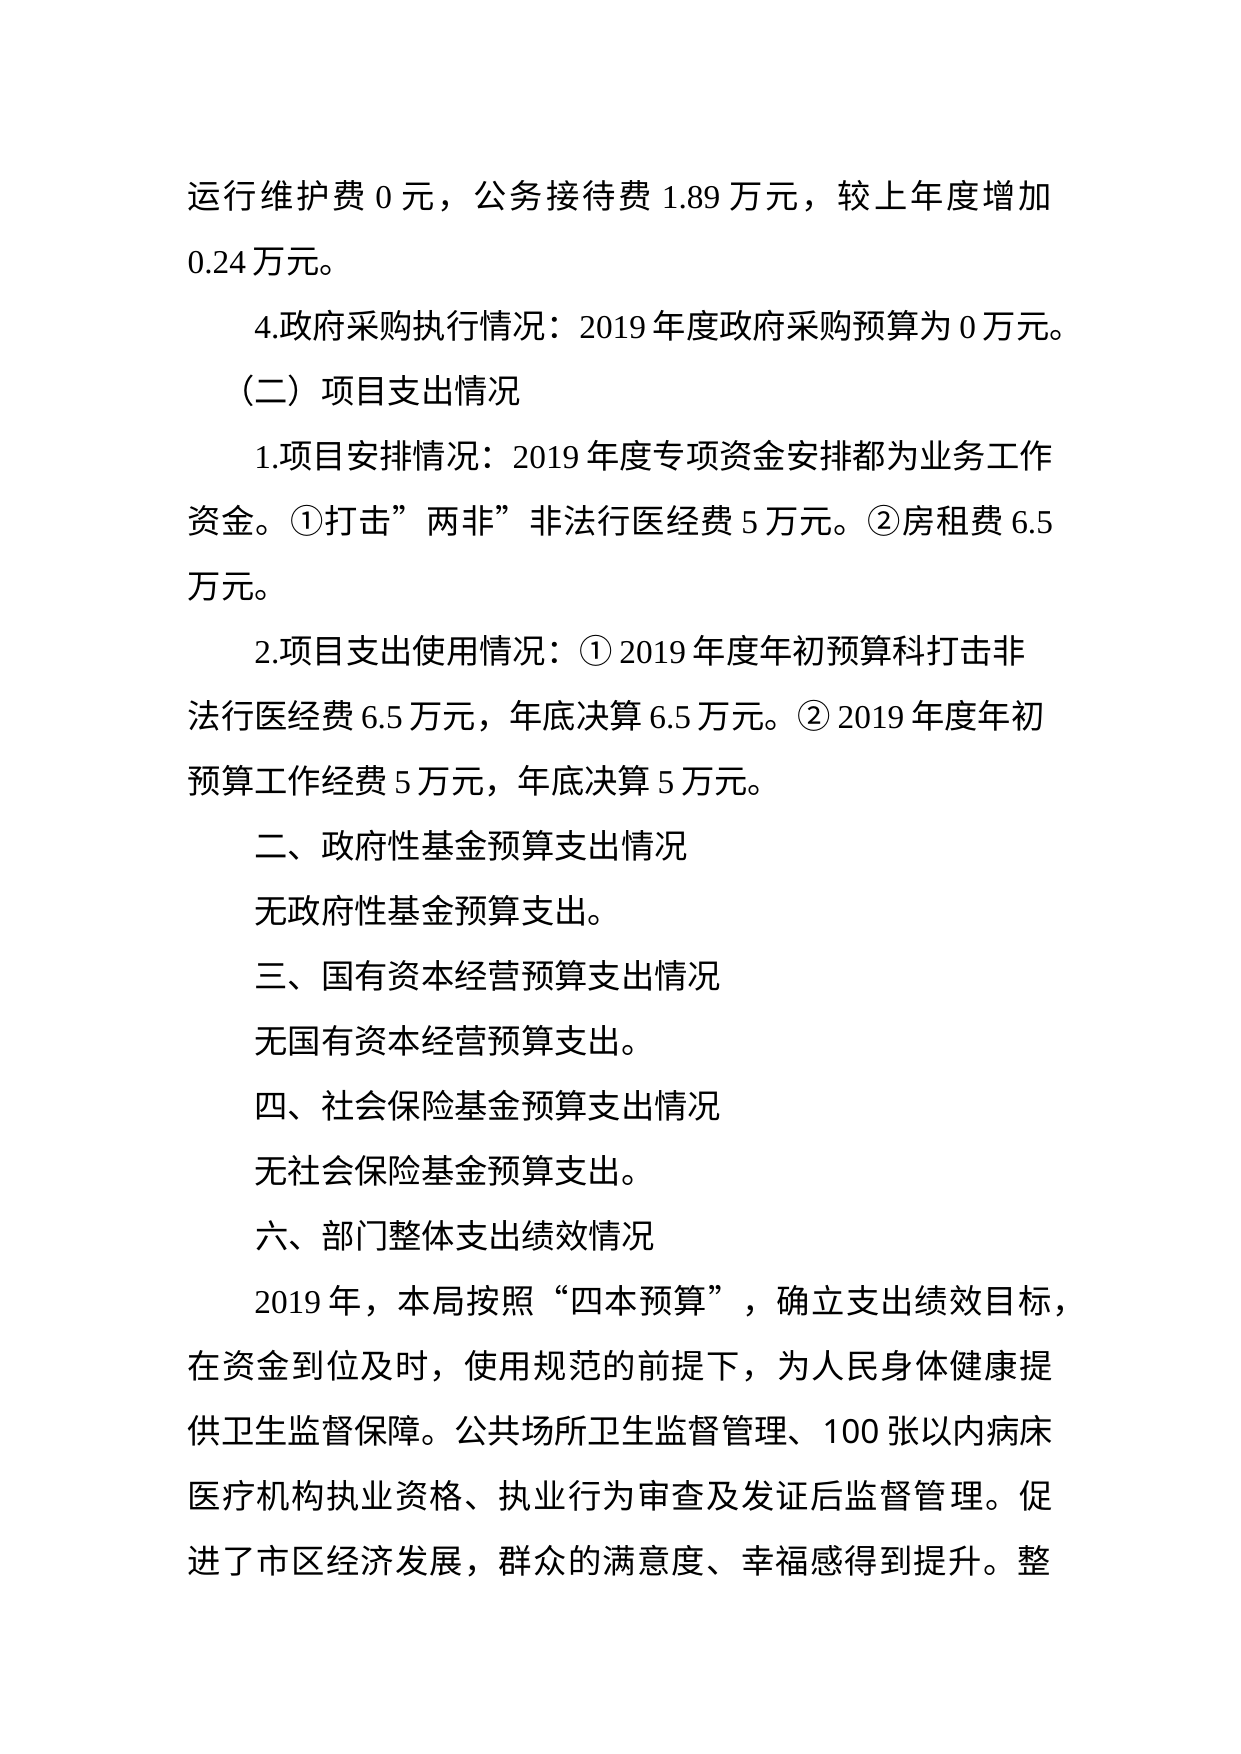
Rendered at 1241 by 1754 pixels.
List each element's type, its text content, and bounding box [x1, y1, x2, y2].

list （二）项目支出情况 [187, 357, 1053, 422]
list 政府性基金预算支出情况 [254, 812, 1053, 877]
text 2.项目支出使用情况：①2019年度年初预算科打击非法行医经费6.5万元，年底决算6.5万元。②2019年度年初预算工作经费5万元，年底决算5万元。 [187, 617, 1053, 812]
list 4.政府采购执行情况：2019年度政府采购预算为0万元。 [187, 292, 1053, 357]
list 无社会保险基金预算支出。 [254, 1137, 1053, 1202]
text 六、部门整体支出绩效情况 [187, 1202, 1053, 1267]
list 1.项目安排情况：2019年度专项资金安排都为业务工作资金。①打击”两非”非法行医经费5万元。②房租费6.5万元。 [187, 422, 1053, 617]
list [187, 162, 1053, 292]
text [187, 1267, 1053, 1592]
list 国有资本经营预算支出情况 [254, 942, 1053, 1007]
list 无政府性基金预算支出。 [254, 877, 1053, 942]
list 社会保险基金预算支出情况 [254, 1072, 1053, 1137]
list 无国有资本经营预算支出。 [254, 1007, 1053, 1072]
